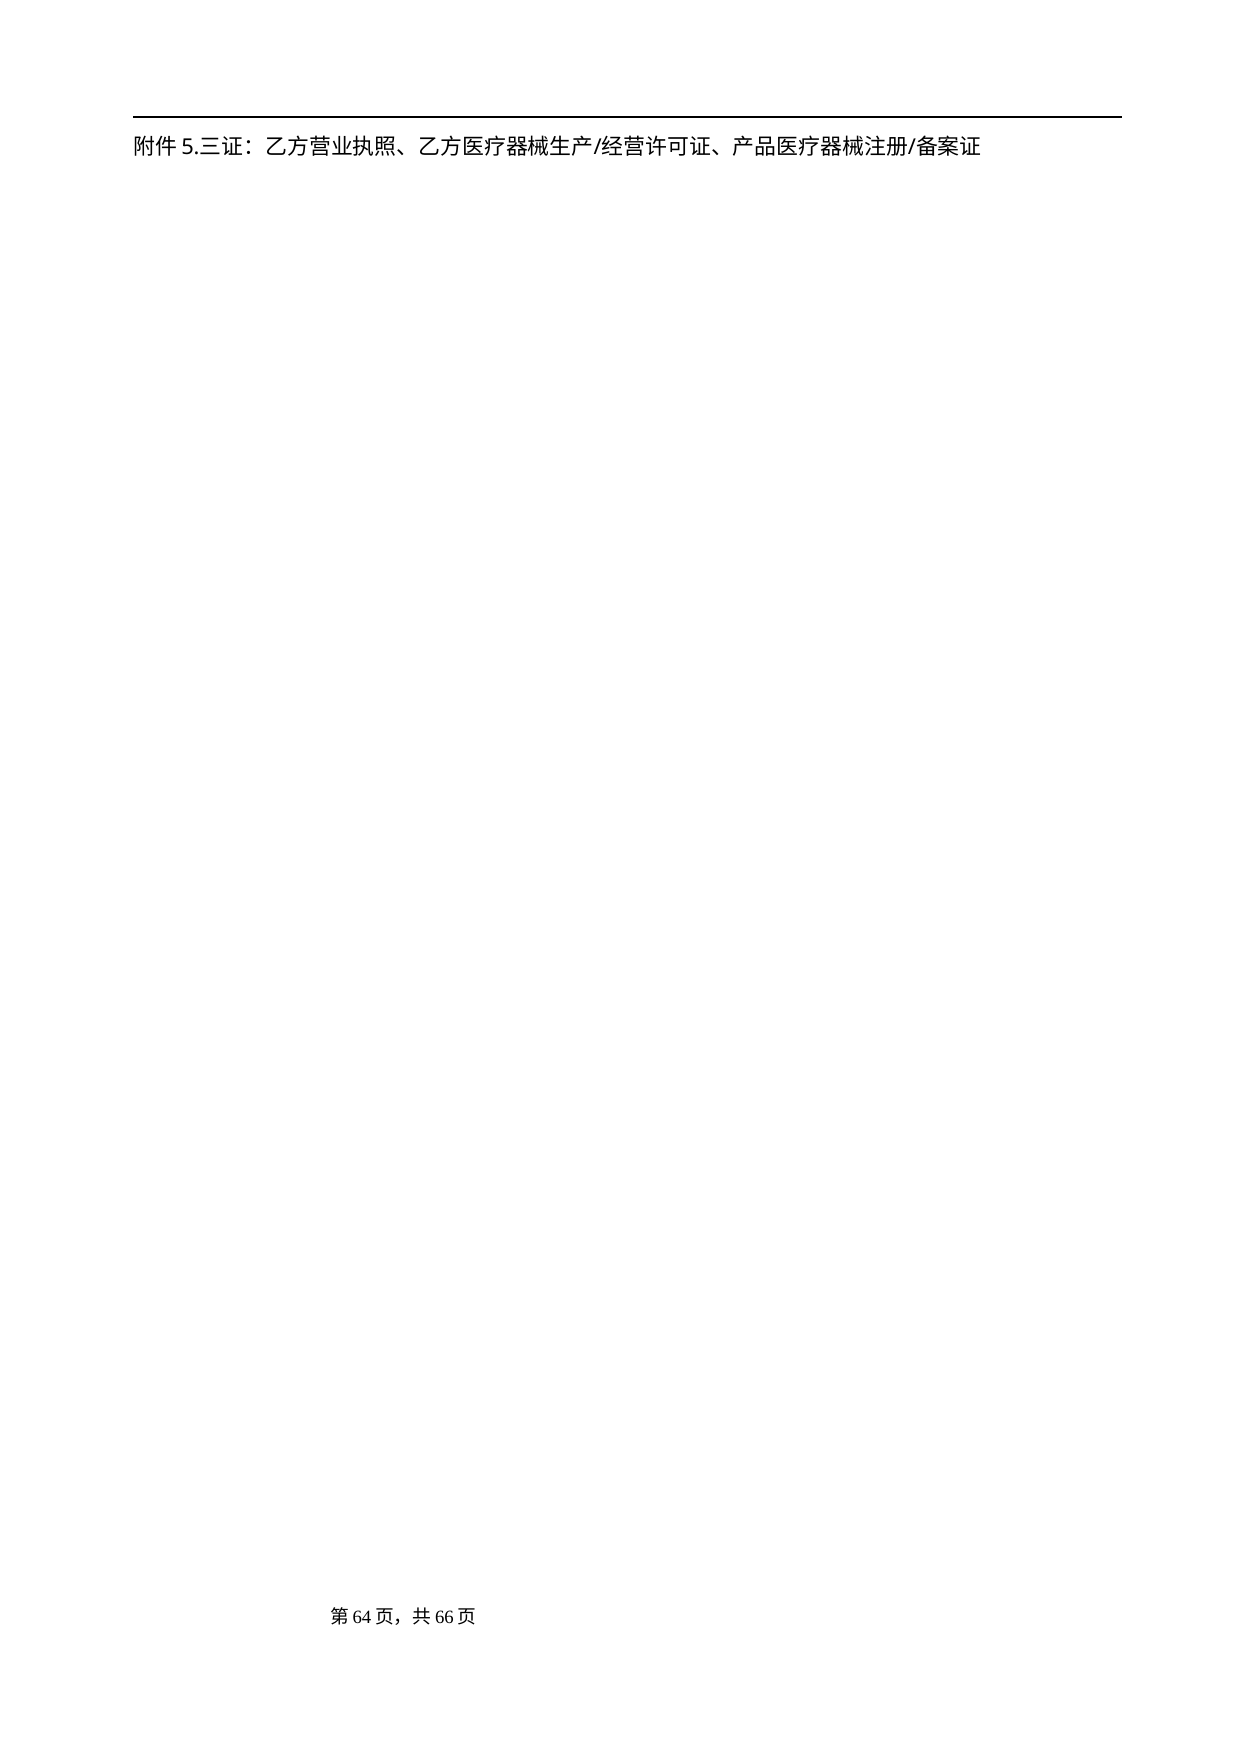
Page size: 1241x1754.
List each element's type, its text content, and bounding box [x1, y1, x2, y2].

text 附件5.三证：乙方营业执照、乙方医疗器械生产/经营许可证、产品医疗器械注册/备案证 [133, 129, 1122, 161]
